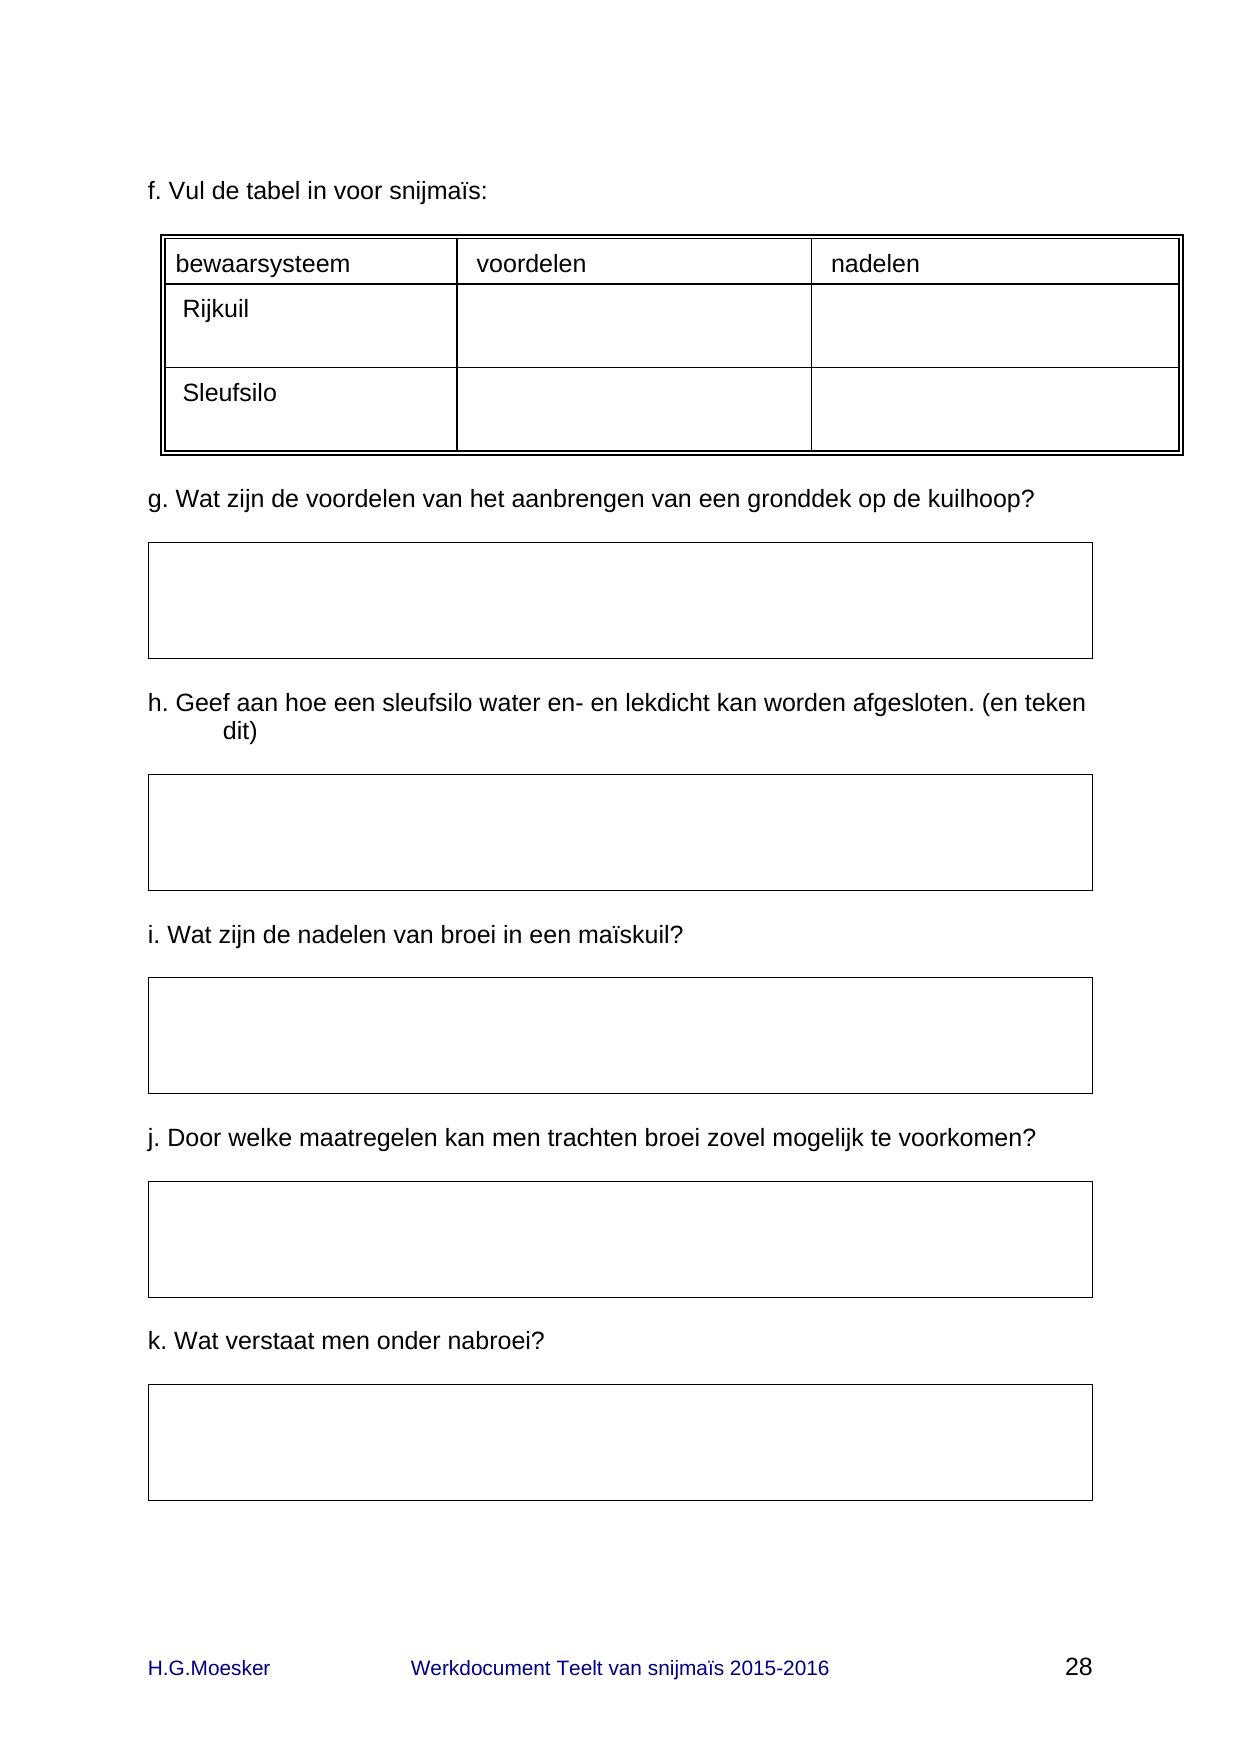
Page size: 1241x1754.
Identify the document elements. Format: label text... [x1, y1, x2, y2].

table_header [149, 543, 1092, 658]
table_header [149, 978, 1092, 1093]
text k. Wat verstaat men onder nabroei? [148, 1326, 1093, 1355]
table_header [149, 1385, 1092, 1500]
table_cell Sleufsilo [166, 368, 456, 450]
table_cell [812, 368, 1178, 450]
table_header voordelen [458, 239, 811, 283]
table_cell [458, 285, 811, 367]
table_cell [812, 285, 1178, 367]
table_header nadelen [812, 239, 1178, 283]
table_cell Rijkuil [166, 285, 456, 367]
text g. Wat zijn de voordelen van het aanbrengen van een gronddek op de kuilhoop? [148, 484, 1093, 513]
table_header [149, 1182, 1092, 1297]
text j. Door welke maatregelen kan men trachten broei zovel mogelijk te voorkomen? [148, 1123, 1093, 1152]
text h. Geef aan hoe een sleufsilo water en- en lekdicht kan worden afgesloten. (en teken dit) [148, 688, 1093, 745]
table_cell [458, 368, 811, 450]
table_header [149, 775, 1092, 890]
table_header bewaarsysteem [166, 239, 456, 283]
text i. Wat zijn de nadelen van broei in een maïskuil? [148, 920, 1093, 948]
text f. Vul de tabel in voor snijmaïs: [148, 176, 1093, 205]
